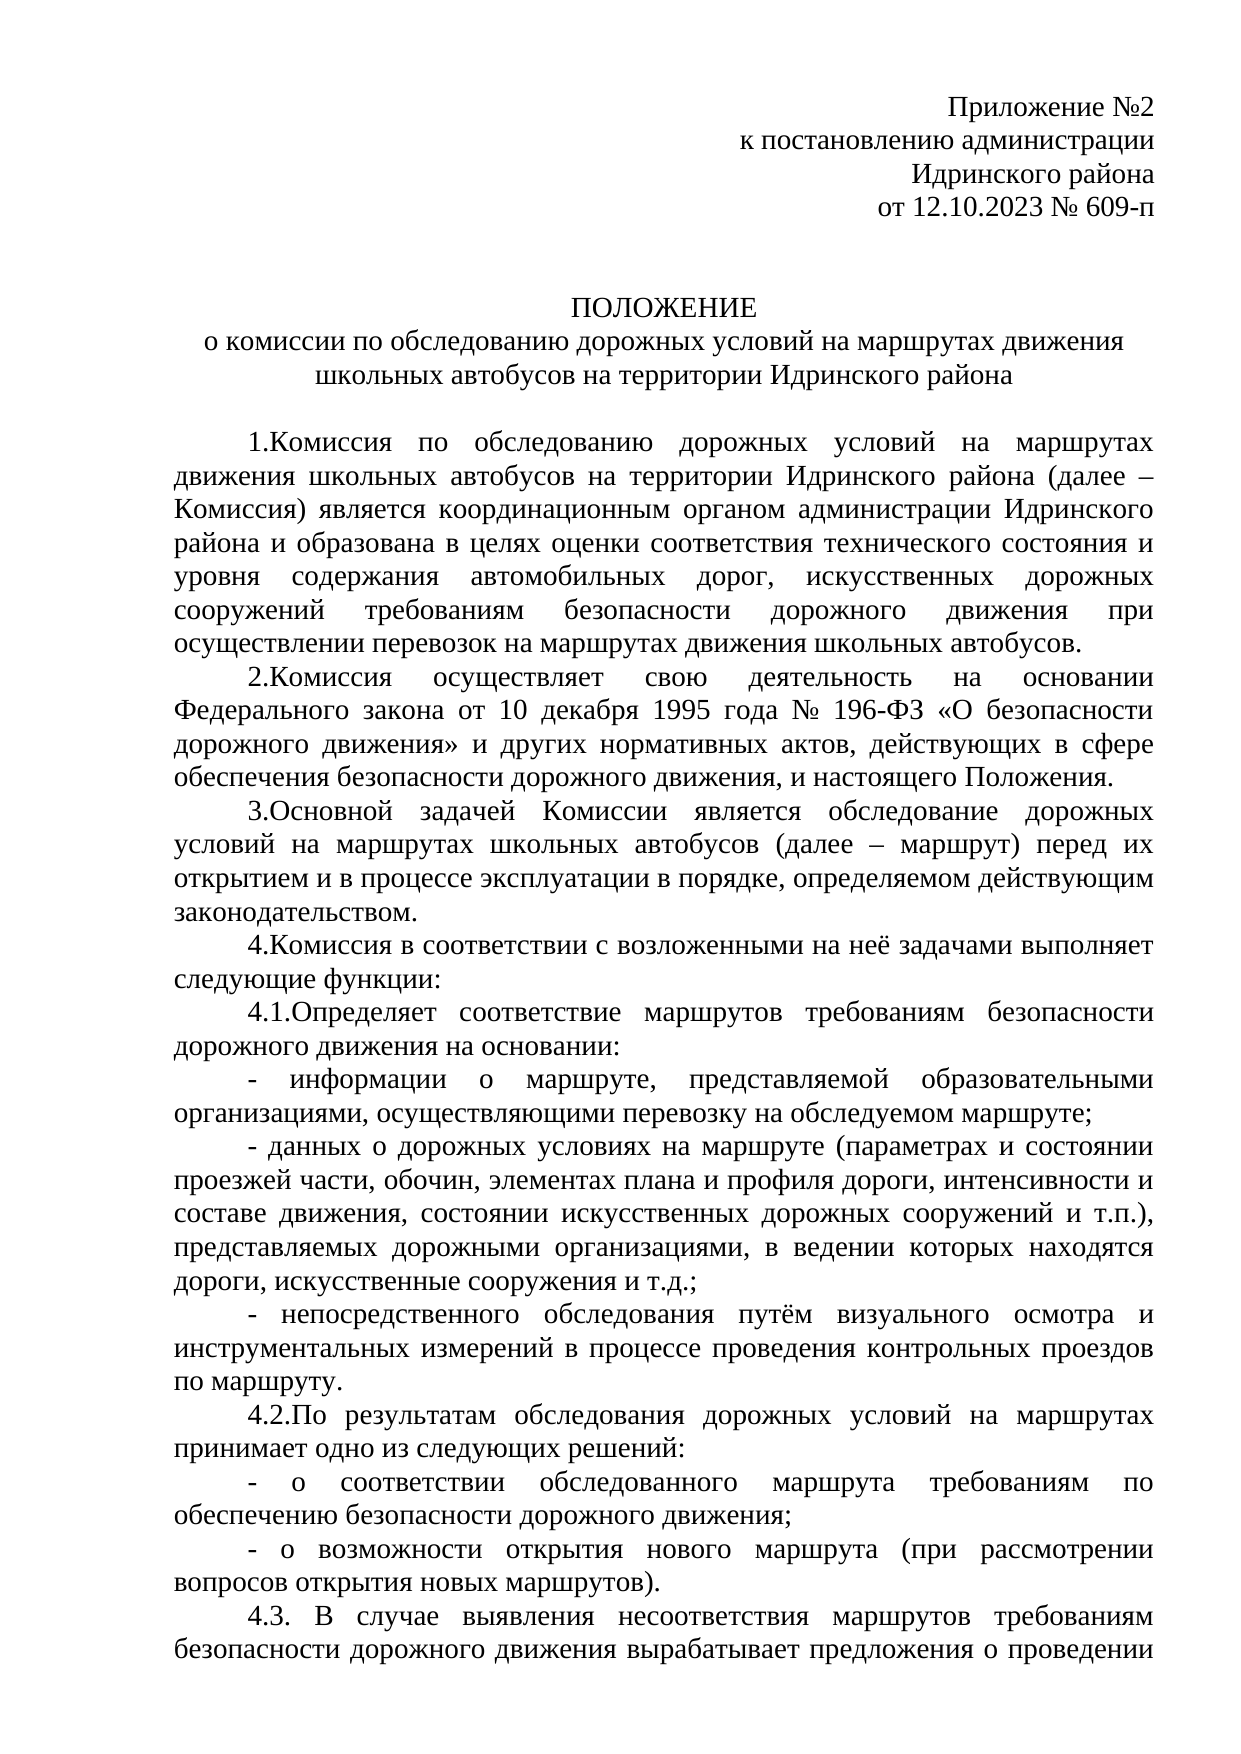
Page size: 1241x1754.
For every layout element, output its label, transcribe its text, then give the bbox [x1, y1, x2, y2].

text 3.Основной задачей Комиссии является обследование дорожных условий на маршрутах школьных автобусов (далее – маршрут) перед их открытием и в процессе эксплуатации в порядке, определяемом действующим законодательством. [173, 793, 1154, 927]
text - непосредственного обследования путём визуального осмотра и инструментальных измерений в процессе проведения контрольных проездов по маршруту. [173, 1296, 1154, 1397]
text 4.2.По результатам обследования дорожных условий на маршрутах принимает одно из следующих решений: [173, 1397, 1154, 1464]
text 4.Комиссия в соответствии с возложенными на неё задачами выполняет следующие функции: [173, 927, 1154, 994]
text 4.1.Определяет соответствие маршрутов требованиям безопасности дорожного движения на основании: [173, 994, 1154, 1061]
text Приложение №2 [173, 89, 1154, 122]
text 2.Комиссия осуществляет свою деятельность на основании Федерального закона от 10 декабря 1995 года № 196-ФЗ «О безопасности дорожного движения» и других нормативных актов, действующих в сфере обеспечения безопасности дорожного движения, и настоящего Положения. [173, 659, 1154, 793]
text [173, 1598, 1154, 1665]
text - информации о маршруте, представляемой образовательными организациями, осуществляющими перевозку на обследуемом маршруте; [173, 1061, 1154, 1128]
text ПОЛОЖЕНИЕ [173, 290, 1154, 323]
text Идринского района [173, 156, 1154, 189]
text - о возможности открытия нового маршрута (при рассмотрении вопросов открытия новых маршрутов). [173, 1531, 1154, 1598]
text к постановлению администрации [173, 122, 1154, 156]
text - данных о дорожных условиях на маршруте (параметрах и состоянии проезжей части, обочин, элементах плана и профиля дороги, интенсивности и составе движения, состоянии искусственных дорожных сооружений и т.п.), представляемых дорожными организациями, в ведении которых находятся дороги, искусственные сооружения и т.д.; [173, 1128, 1154, 1296]
text от 12.10.2023 № 609-п [705, 189, 1154, 223]
text - о соответствии обследованного маршрута требованиям по обеспечению безопасности дорожного движения; [173, 1464, 1154, 1531]
text о комиссии по обследованию дорожных условий на маршрутах движения школьных автобусов на территории Идринского района [173, 323, 1154, 391]
text 1.Комиссия по обследованию дорожных условий на маршрутах движения школьных автобусов на территории Идринского района (далее – Комиссия) является координационным органом администрации Идринского района и образована в целях оценки соответствия технического состояния и уровня содержания автомобильных дорог, искусственных дорожных сооружений требованиям безопасности дорожного движения при осуществлении перевозок на маршрутах движения школьных автобусов. [173, 424, 1154, 659]
